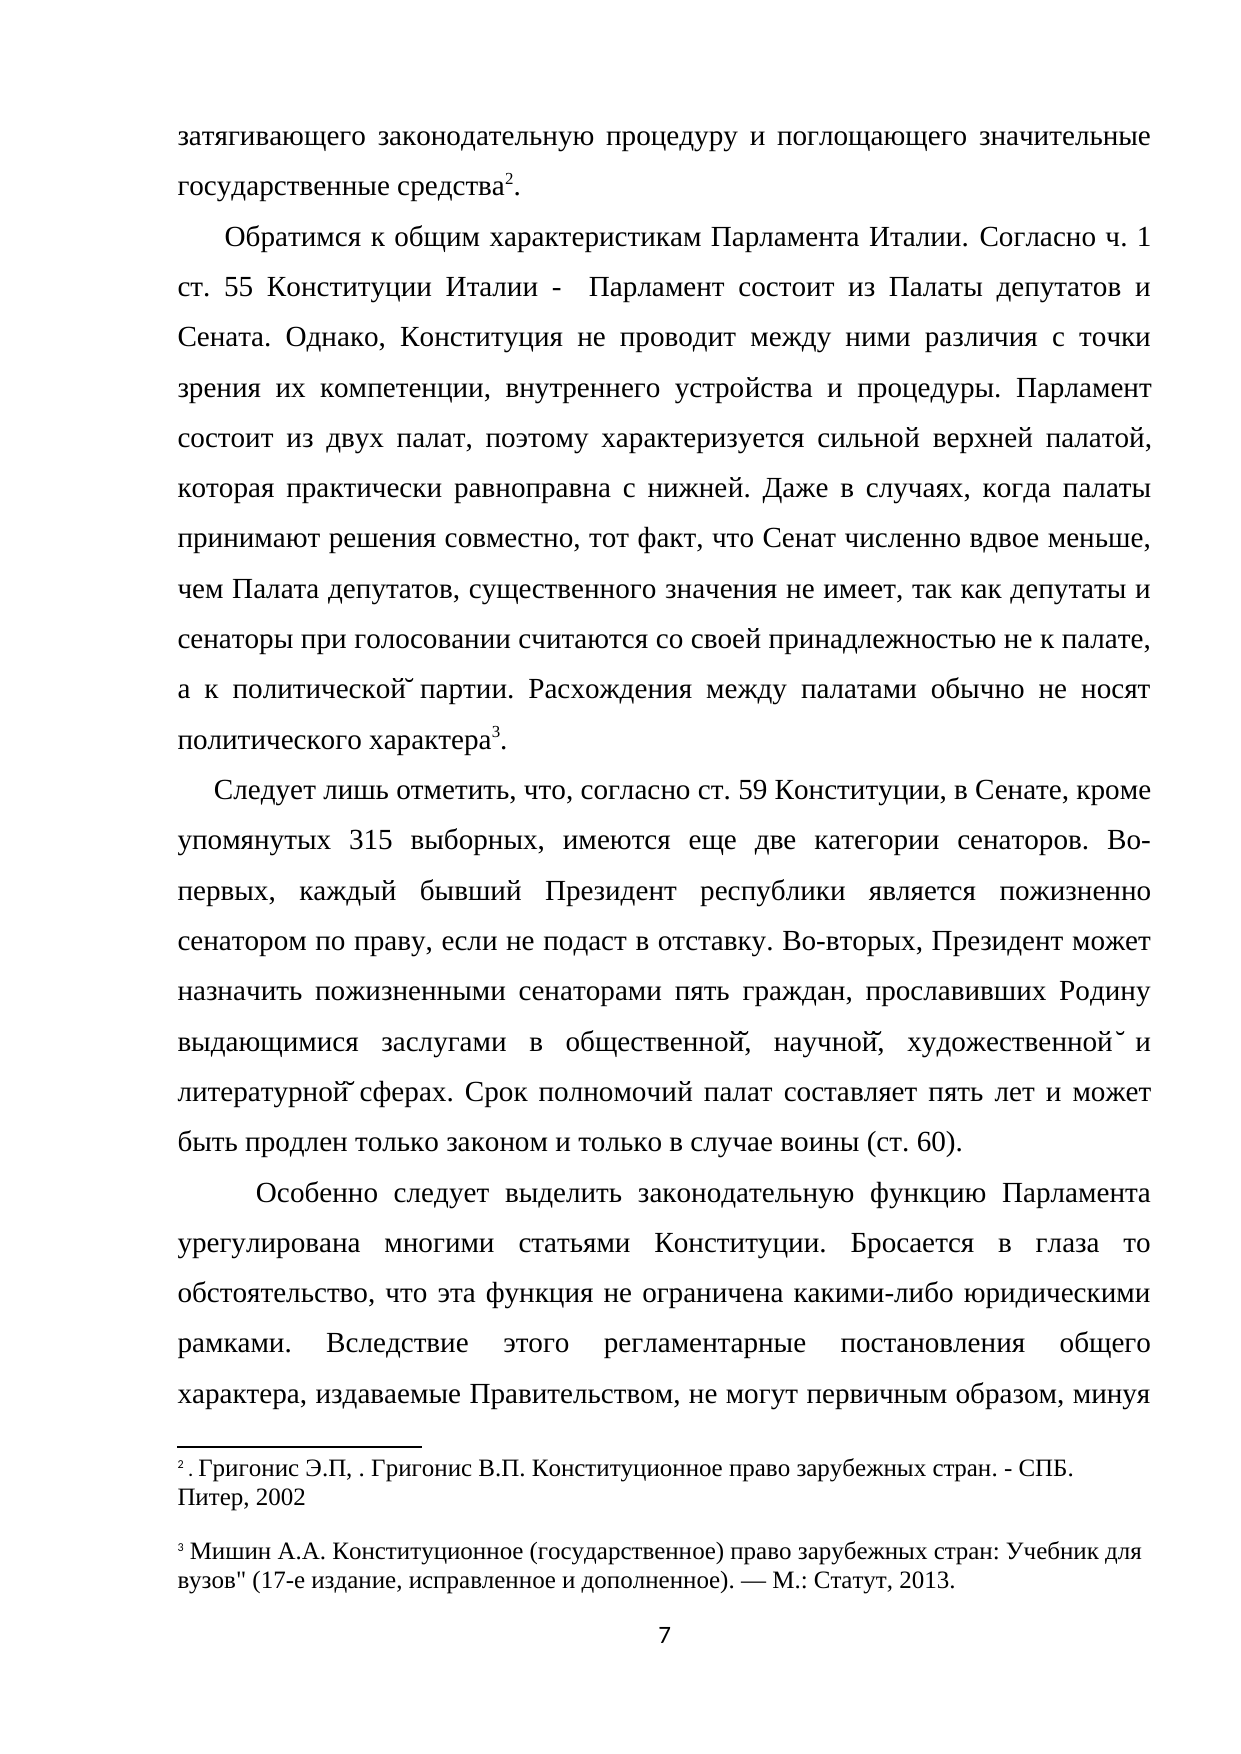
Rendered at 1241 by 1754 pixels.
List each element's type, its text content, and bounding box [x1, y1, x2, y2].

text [177, 118, 1152, 202]
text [177, 1175, 1152, 1409]
text Следует лишь отметить, что, согласно ст. 59 Конституции, в Сенате, кроме упомянутых 315 выборных, имеются еще две категории сенаторов. Во-первых, каждый бывший Президент республики является пожизненно сенатором по праву, если не подаст в отставку. Во-вторых, Президент может назначить пожизненными сенаторами пять граждан, прославивших Родину выдающимися заслугами в общественной̆, научной̆, художественной̆ и литературной̆ сферах. Срок полномочий палат составляет пять лет и может быть продлен только законом и только в случае воины (ст. 60). [177, 772, 1152, 1158]
text Обратимся к общим характеристикам Парламента Италии. Согласно ч. 1 ст. 55 Конституции Италии - Парламент состоит из Палаты депутатов и Сената. Однако, Конституция не проводит между ними различия с точки зрения их компетенции, внутреннего устройства и процедуры. Парламент состоит из двух палат, поэтому характеризуется сильной верхней палатой, которая практически равноправна с нижней. Даже в случаях, когда палаты принимают решения совместно, тот факт, что Сенат численно вдвое меньше, чем Палата депутатов, существенного значения не имеет, так как депутаты и сенаторы при голосовании считаются со своей принадлежностью не к палате, а к политической̆ партии. Расхождения между палатами обычно не носят политического характера. [177, 219, 1152, 755]
